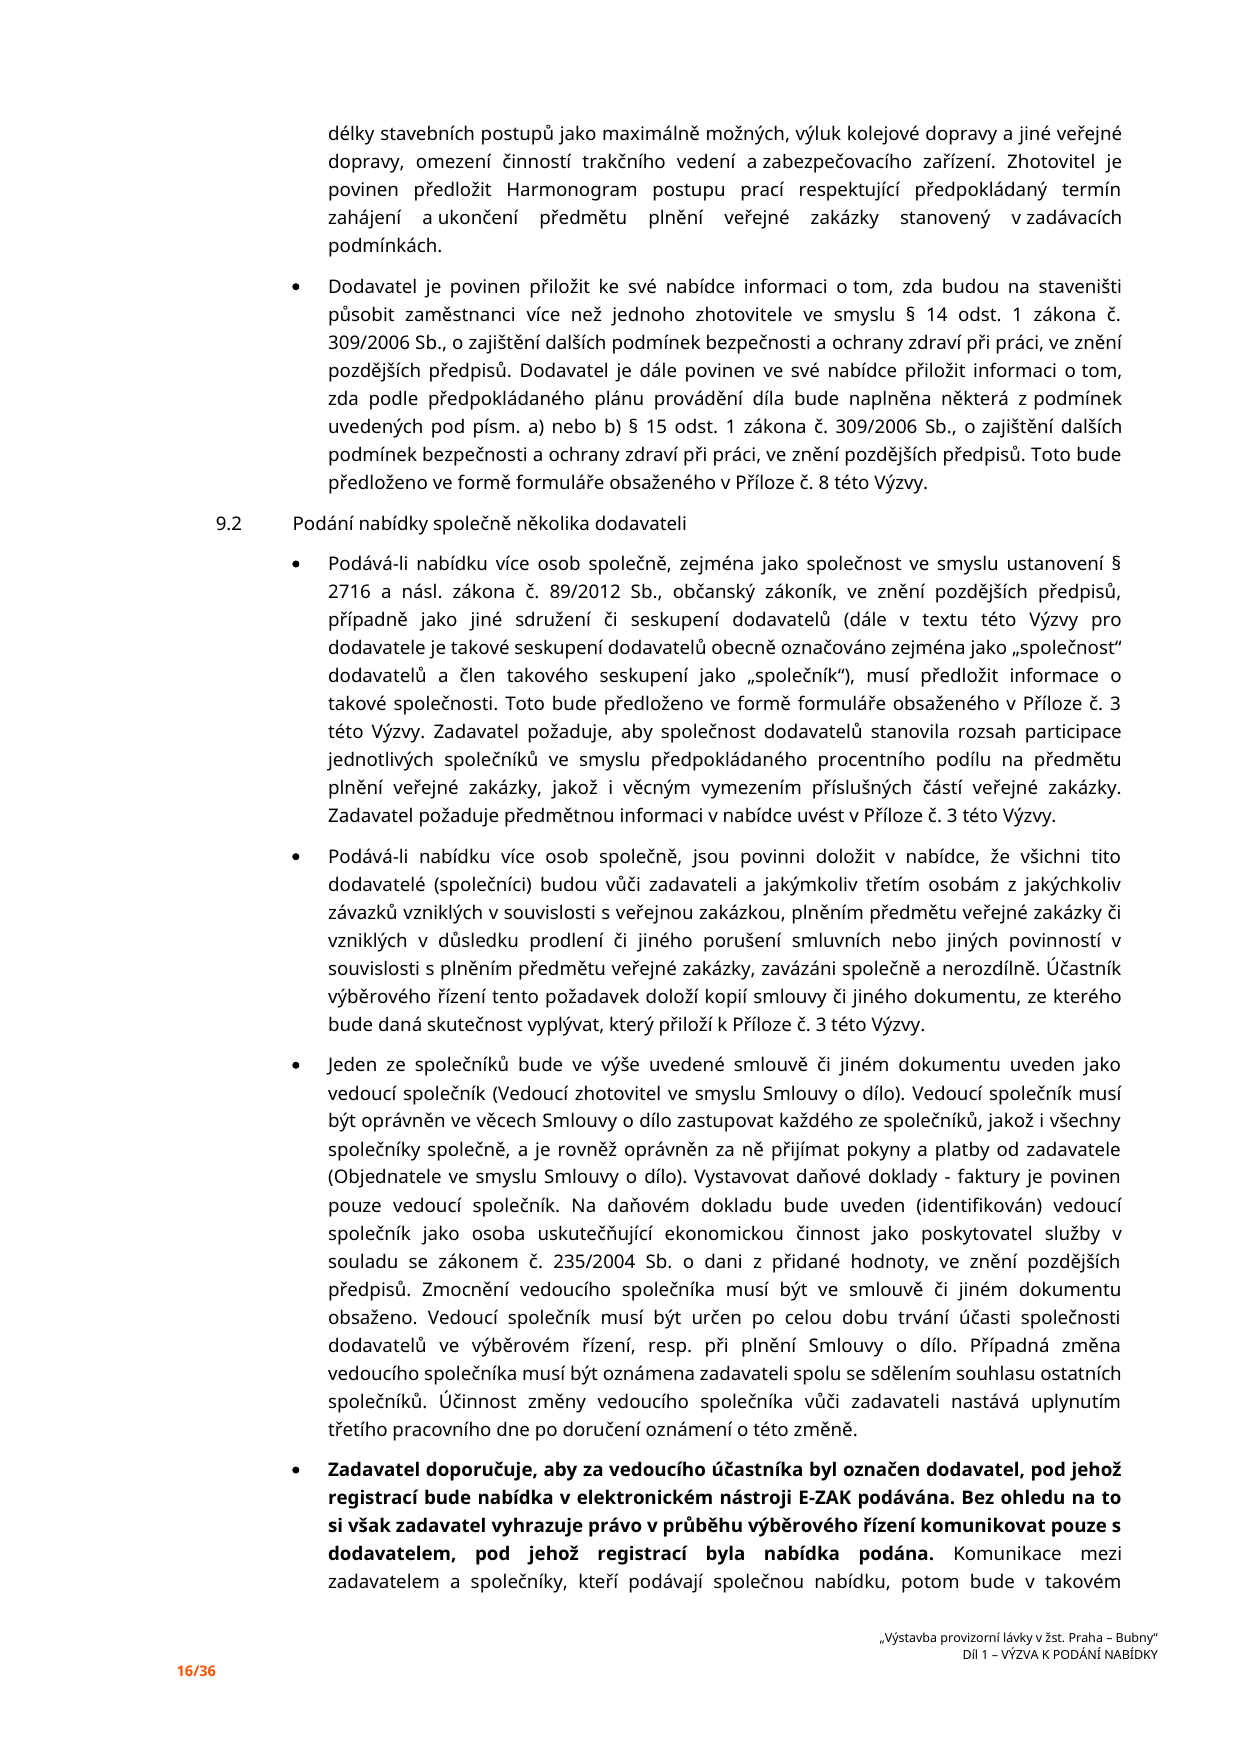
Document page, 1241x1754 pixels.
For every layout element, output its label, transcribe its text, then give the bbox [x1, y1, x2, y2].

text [292, 121, 1122, 258]
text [292, 1457, 1122, 1594]
text Podává-li nabídku více osob společně, zejména jako společnost ve smyslu ustanovení § 2716 a násl. zákona č. 89/2012 Sb., občanský zákoník, ve znění pozdějších předpisů, případně jako jiné sdružení či seskupení dodavatelů (dále v textu této Výzvy pro dodavatele je takové seskupení dodavatelů obecně označováno zejména jako „společnost“ dodavatelů a člen takového seskupení jako „společník“), musí předložit informace o takové společnosti. Toto bude předloženo ve formě formuláře obsaženého v Příloze č. 3 této Výzvy. Zadavatel požaduje, aby společnost dodavatelů stanovila rozsah participace jednotlivých společníků ve smyslu předpokládaného procentního podílu na předmětu plnění veřejné zakázky, jakož i věcným vymezením příslušných částí veřejné zakázky. Zadavatel požaduje předmětnou informaci v nabídce uvést v Příloze č. 3 této Výzvy. [292, 550, 1122, 828]
text Jeden ze společníků bude ve výše uvedené smlouvě či jiném dokumentu uveden jako vedoucí společník (Vedoucí zhotovitel ve smyslu Smlouvy o dílo). Vedoucí společník musí být oprávněn ve věcech Smlouvy o dílo zastupovat každého ze společníků, jakož i všechny společníky společně, a je rovněž oprávněn za ně přijímat pokyny a platby od zadavatele (Objednatele ve smyslu Smlouvy o dílo). Vystavovat daňové doklady - faktury je povinen pouze vedoucí společník. Na daňovém dokladu bude uveden (identifikován) vedoucí společník jako osoba uskutečňující ekonomickou činnost jako poskytovatel služby v souladu se zákonem č. 235/2004 Sb. o dani z přidané hodnoty, ve znění pozdějších předpisů. Zmocnění vedoucího společníka musí být ve smlouvě či jiném dokumentu obsaženo. Vedoucí společník musí být určen po celou dobu trvání účasti společnosti dodavatelů ve výběrovém řízení, resp. při plnění Smlouvy o dílo. Případná změna vedoucího společníka musí být oznámena zadavateli spolu se sdělením souhlasu ostatních společníků. Účinnost změny vedoucího společníka vůči zadavateli nastává uplynutím třetího pracovního dne po doručení oznámení o této změně. [292, 1052, 1122, 1442]
text Podává-li nabídku více osob společně, jsou povinni doložit v nabídce, že všichni tito dodavatelé (společníci) budou vůči zadavateli a jakýmkoliv třetím osobám z jakýchkoliv závazků vzniklých v souvislosti s veřejnou zakázkou, plněním předmětu veřejné zakázky či vzniklých v důsledku prodlení či jiného porušení smluvních nebo jiných povinností v souvislosti s plněním předmětu veřejné zakázky, zavázáni společně a nerozdílně. Účastník výběrového řízení tento požadavek doloží kopií smlouvy či jiného dokumentu, ze kterého bude daná skutečnost vyplývat, který přiloží k Příloze č. 3 této Výzvy. [292, 843, 1122, 1037]
text Dodavatel je povinen přiložit ke své nabídce informaci o tom, zda budou na staveništi působit zaměstnanci více než jednoho zhotovitele ve smyslu § 14 odst. 1 zákona č. 309/2006 Sb., o zajištění dalších podmínek bezpečnosti a ochrany zdraví při práci, ve znění pozdějších předpisů. Dodavatel je dále povinen ve své nabídce přiložit informaci o tom, zda podle předpokládaného plánu provádění díla bude naplněna některá z podmínek uvedených pod písm. a) nebo b) § 15 odst. 1 zákona č. 309/2006 Sb., o zajištění dalších podmínek bezpečnosti a ochrany zdraví při práci, ve znění pozdějších předpisů. Toto bude předloženo ve formě formuláře obsaženého v Příloze č. 8 této Výzvy. [292, 273, 1122, 495]
text Podání nabídky společně několika dodavateli [216, 510, 1122, 535]
